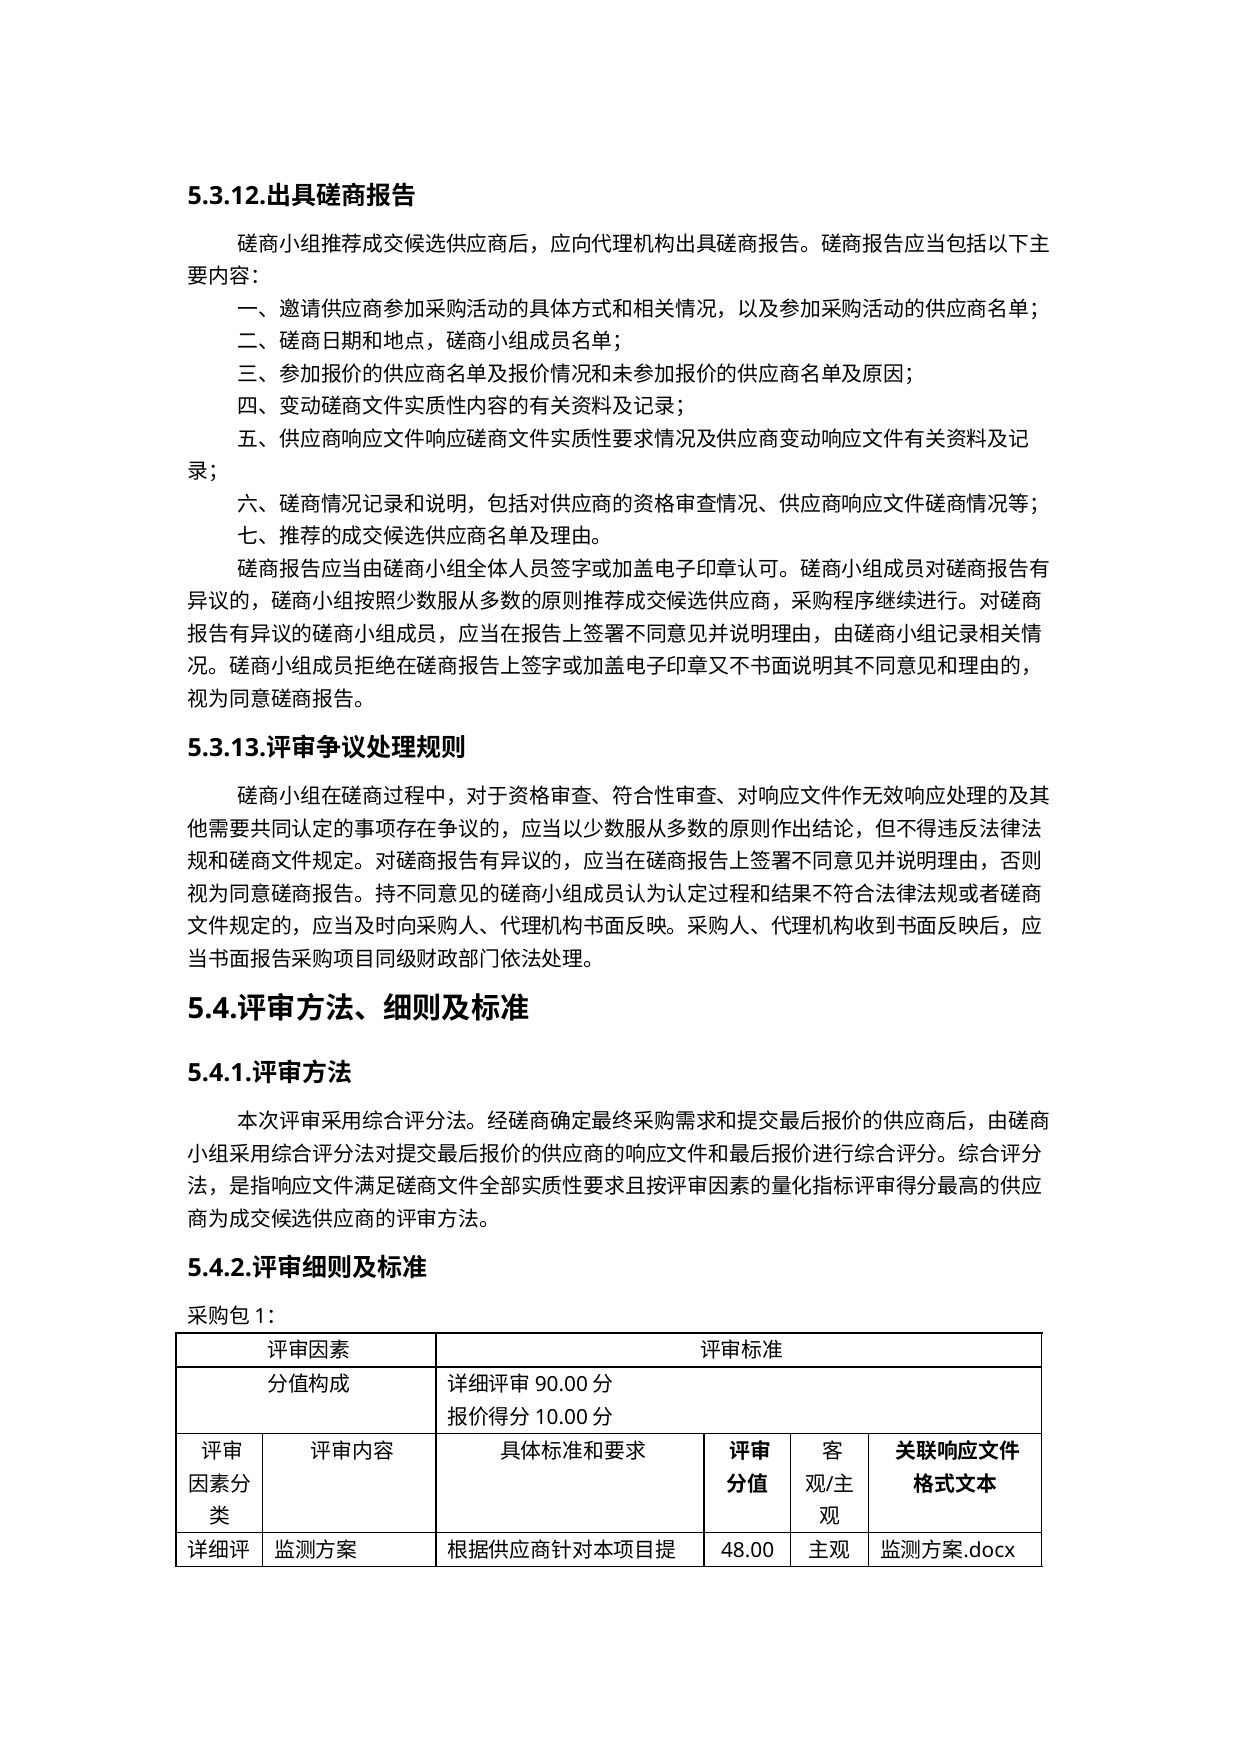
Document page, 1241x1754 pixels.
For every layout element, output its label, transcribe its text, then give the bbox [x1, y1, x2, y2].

table_cell 评审因素分类 [177, 1434, 262, 1532]
text 磋商小组在磋商过程中，对于资格审查、符合性审查、对响应文件作无效响应处理的及其他需要共同认定的事项存在争议的，应当以少数服从多数的原则作出结论，但不得违反法律法规和磋商文件规定。对磋商报告有异议的，应当在磋商报告上签署不同意见并说明理由，否则视为同意磋商报告。持不同意见的磋商小组成员认为认定过程和结果不符合法律法规或者磋商文件规定的，应当及时向采购人、代理机构书面反映。采购人、代理机构收到书面反映后，应当书面报告采购项目同级财政部门依法处理。 [187, 779, 1053, 974]
table_header 评审标准 [437, 1334, 1041, 1366]
text 磋商报告应当由磋商小组全体人员签字或加盖电子印章认可。磋商小组成员对磋商报告有异议的，磋商小组按照少数服从多数的原则推荐成交候选供应商，采购程序继续进行。对磋商报告有异议的磋商小组成员，应当在报告上签署不同意见并说明理由，由磋商小组记录相关情况。磋商小组成员拒绝在磋商报告上签字或加盖电子印章又不书面说明其不同意见和理由的，视为同意磋商报告。 [187, 552, 1053, 714]
table_header 评审因素 [177, 1334, 435, 1366]
table_cell 详细评审90.00分 报价得分10.00分 [437, 1368, 1041, 1433]
text 5.3.13.评审争议处理规则 [187, 714, 1053, 779]
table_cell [437, 1533, 703, 1566]
table_cell 48.0000 [705, 1533, 790, 1566]
text 5.3.12.出具磋商报告 [187, 162, 1053, 227]
text 5.4.2.评审细则及标准 [187, 1234, 1053, 1299]
text 二、磋商日期和地点，磋商小组成员名单； [187, 324, 1053, 357]
text 四、变动磋商文件实质性内容的有关资料及记录； [187, 389, 1053, 422]
table_cell 客观/主观 [791, 1434, 868, 1532]
text 五、供应商响应文件响应磋商文件实质性要求情况及供应商变动响应文件有关资料及记录； [187, 422, 1053, 487]
text 采购包1： [187, 1299, 1053, 1332]
text 本次评审采用综合评分法。经磋商确定最终采购需求和提交最后报价的供应商后，由磋商小组采用综合评分法对提交最后报价的供应商的响应文件和最后报价进行综合评分。综合评分法，是指响应文件满足磋商文件全部实质性要求且按评审因素的量化指标评审得分最高的供应商为成交候选供应商的评审方法。 [187, 1104, 1053, 1234]
table_cell 分值构成 [177, 1368, 435, 1433]
table_cell 主观 [791, 1533, 868, 1566]
table_cell 关联响应文件格式文本 [869, 1434, 1041, 1532]
text 5.4.1.评审方法 [187, 1039, 1053, 1104]
table_cell 评审分值 [705, 1434, 790, 1532]
text 磋商小组推荐成交候选供应商后，应向代理机构出具磋商报告。磋商报告应当包括以下主要内容： [187, 227, 1053, 292]
text 七、推荐的成交候选供应商名单及理由。 [187, 519, 1053, 552]
text 5.4.评审方法、细则及标准 [187, 974, 1053, 1039]
table_cell 详细评审 [177, 1533, 262, 1566]
text 一、邀请供应商参加采购活动的具体方式和相关情况，以及参加采购活动的供应商名单； [187, 292, 1053, 324]
text 三、参加报价的供应商名单及报价情况和未参加报价的供应商名单及原因； [187, 357, 1053, 389]
table_cell 具体标准和要求 [437, 1434, 703, 1532]
text 六、磋商情况记录和说明，包括对供应商的资格审查情况、供应商响应文件磋商情况等； [187, 487, 1053, 519]
table_cell 监测方案.docx [869, 1533, 1041, 1566]
table_cell 评审内容 [263, 1434, 435, 1532]
table_cell 监测方案 [263, 1533, 435, 1566]
